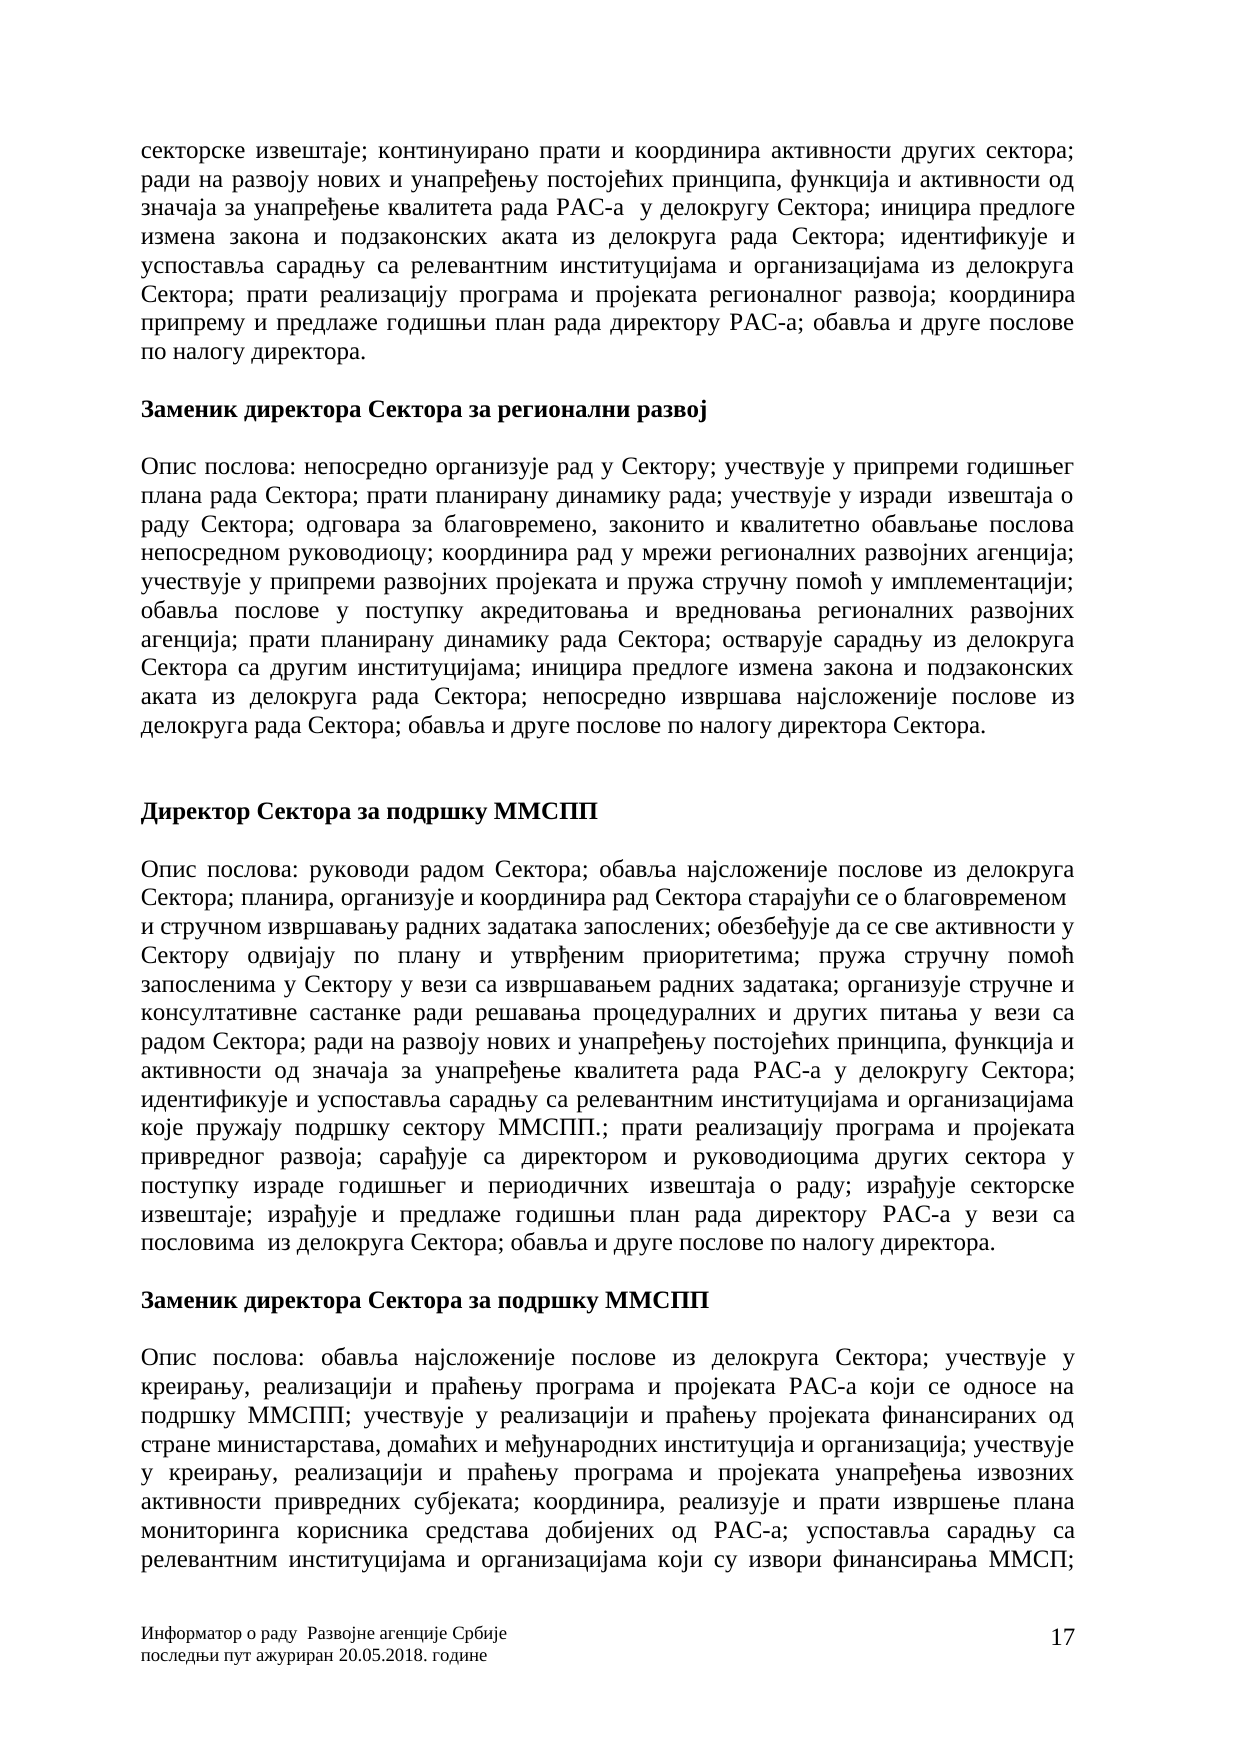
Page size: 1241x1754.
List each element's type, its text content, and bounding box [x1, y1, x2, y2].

text Директор Сектора за подршку ММСПП [141, 796, 1075, 825]
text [141, 135, 1075, 365]
text Опис послова: руководи радом Сектора; обавља најсложеније послове из делокруга Сектора; планира, организује и координира рад Сектора старајући се о благовременом и стручном извршавању радних задатака запослених; обезбеђује да се све активности у Сектору одвијају по плану и утврђеним приоритетима; пружа стручну помоћ запосленима у Сектору у вези са извршавањем радних задатака; организује стручне и консултативне састанке ради решавања процедуралних и других питања у вези са радом Сектора; ради на развоју нових и унапређењу постојећих принципа, функција и активности од значаја за унапређење квалитета рада РАС-а у делокругу Сектора; идентификује и успоставља сарадњу са релевантним институцијама и организацијама које пружају подршку сектору ММСПП.; прати реализацију програма и пројеката привредног развоја; сарађује са директором и руководиоцима других сектора у поступку израде годишњег и периодичних извештаја о раду; израђује секторске извештаје; израђује и предлаже годишњи план рада директору РАС-а у вези са пословима из делокруга Сектора; обавља и друге послове по налогу директора. [141, 854, 1075, 1256]
text Заменик директора Сектора за регионални развој [141, 394, 1075, 422]
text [141, 1342, 1075, 1572]
text Заменик директора Сектора за подршку ММСПП [141, 1285, 1075, 1314]
text Опис послова: непосредно организује рад у Сектору; учествује у припреми годишњег плана рада Сектора; прати планирану динамику рада; учествује у изради извештаја о раду Сектора; одговара за благовремено, законито и квалитетно обављање послова непосредном руководиоцу; координира рад у мрежи регионалних развојних агенција; учествује у припреми развојних пројеката и пружа стручну помоћ у имплементацији; обавља послове у поступку акредитовања и вредновања регионалних развојних агенција; прати планирану динамику рада Сектора; остварује сарадњу из делокруга Сектора са другим институцијама; иницира предлоге измена закона и подзаконских аката из делокруга рада Сектора; непосредно извршава најсложеније послове из делокруга рада Сектора; обавља и друге послове по налогу директора Сектора. [141, 451, 1075, 739]
